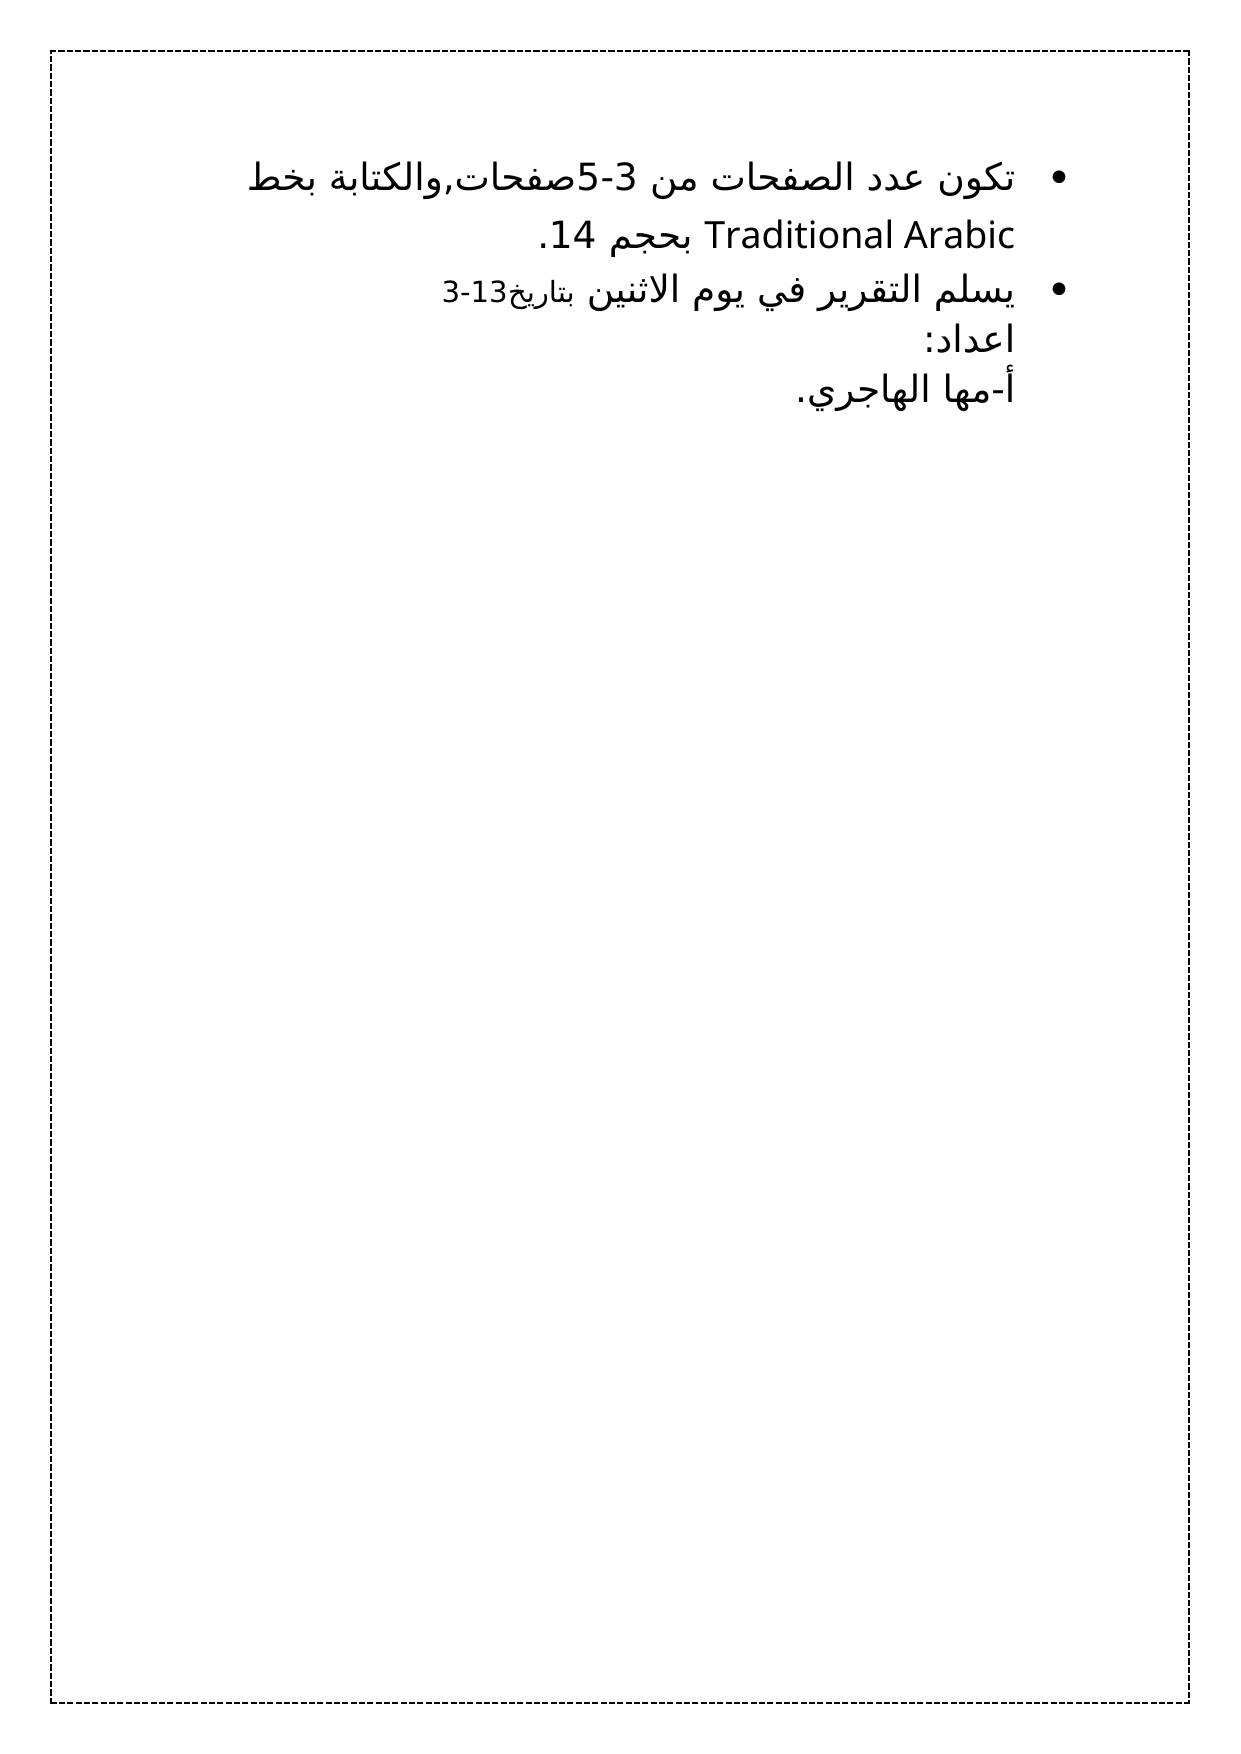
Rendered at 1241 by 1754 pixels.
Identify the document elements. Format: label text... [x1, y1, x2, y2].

list تكون عدد الصفحات من 3-5صفحات,والكتابة بخط Traditional Arabic بحجم 14. [187, 150, 1053, 260]
list أ-مها الهاجري. [187, 367, 1015, 411]
list اعداد: [187, 317, 1015, 361]
list يسلم التقرير في يوم الاثنين بتاريخ13-3 [187, 267, 1053, 311]
